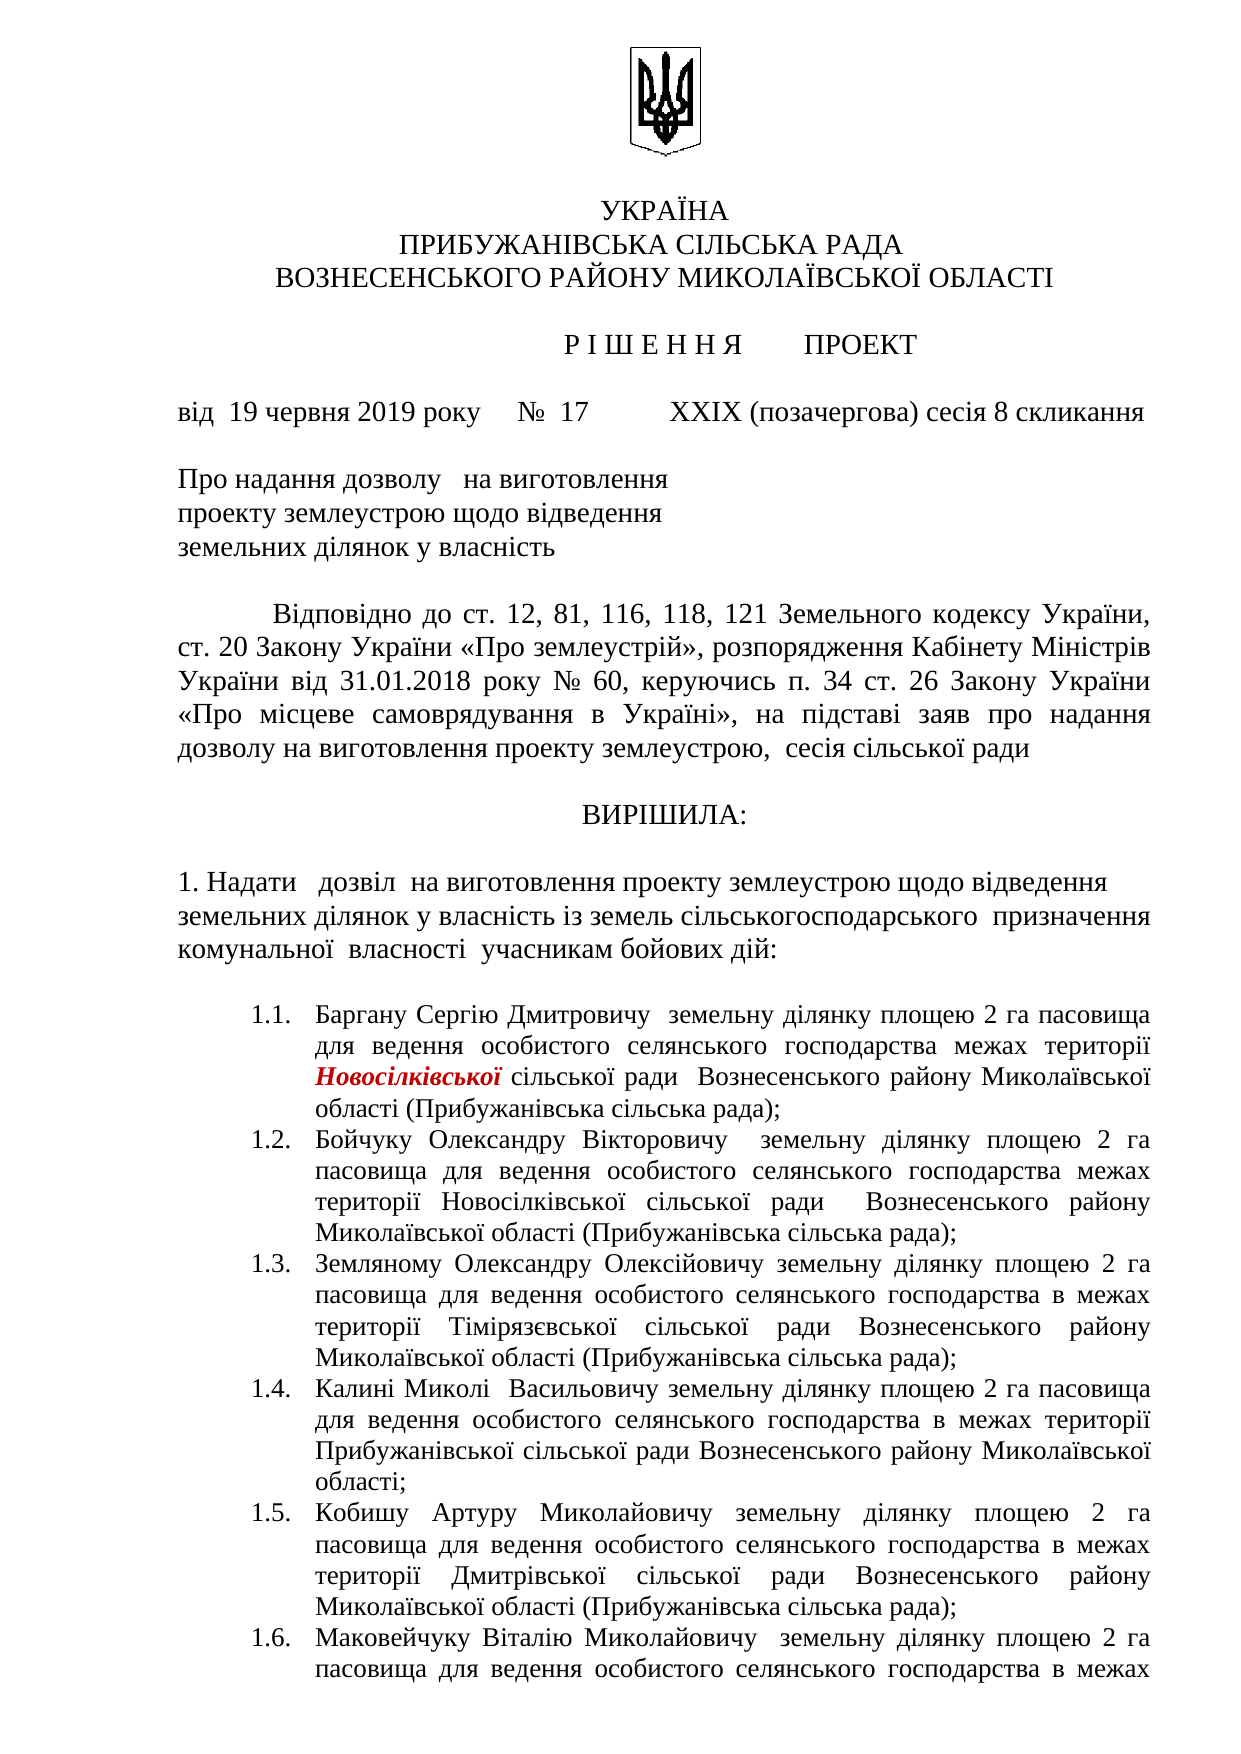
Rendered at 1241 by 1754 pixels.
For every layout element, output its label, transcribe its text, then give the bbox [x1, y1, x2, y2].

list Бойчуку Олександру Вікторовичу земельну ділянку площею пасовища для ведення особистого селянського господарства межах території Новосілківської сільської ради Вознесенського району Миколаївської області (Прибужанівська сільська рада); [251, 1123, 1152, 1247]
picture [627, 45, 703, 159]
text проекту землеустрою щодо відведення [177, 495, 1152, 529]
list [251, 1621, 1152, 1683]
text Р І Ш Е Н Н Я ПРОЕКТ [177, 327, 1152, 361]
text ВИРІШИЛА: [177, 797, 1152, 831]
list Кобишу Артуру Миколайовичу земельну ділянку площею 2 га пасовища для ведення особистого селянського господарства в межах території Дмитрівської сільської ради Вознесенського району Миколаївської області (Прибужанівська сільська рада); [251, 1497, 1152, 1621]
text УКРАЇНА [177, 193, 1152, 227]
text Відповідно до ст. 12, 81, 116, 118, 121 Земельного кодексу України, ст. 20 Закону України «Про землеустрій», розпорядження Кабінету Міністрів України від 31.01.2018 року № 60, керуючись п. 34 ст. 26 Закону України «Про місцеве самоврядування в Україні», на підставі заяв про надання дозволу на виготовлення проекту землеустрою, сесія сільської ради [177, 596, 1152, 763]
list Баргану Сергію Дмитровичу земельну ділянку площею пасовища для ведення особистого селянського господарства межах території Новосілківської сільської ради Вознесенського району Миколаївської області (Прибужанівська сільська рада); [251, 998, 1152, 1123]
text ВОЗНЕСЕНСЬКОГО РАЙОНУ МИКОЛАЇВСЬКОЇ ОБЛАСТІ [177, 260, 1152, 294]
list Земляному Олександру Олексійовичу земельну ділянку площею 2 га пасовища для ведення особистого селянського господарства в межах території Тімірязєвської сільської ради Вознесенського району Миколаївської області (Прибужанівська сільська рада); [251, 1247, 1152, 1372]
text ПРИБУЖАНІВСЬКА СІЛЬСЬКА РАДА [325, 227, 1152, 260]
list Калині Миколі Васильовичу земельну ділянку площею 2 га пасовища для ведення особистого селянського господарства в межах території Прибужанівської сільської ради Вознесенського району Миколаївської області; [251, 1372, 1152, 1497]
text земельних ділянок у власність [177, 529, 1152, 562]
text Про надання дозволу на виготовлення [177, 462, 1152, 495]
text 1. Надати дозвіл на виготовлення проекту землеустрою щодо відведення земельних ділянок у власність із земель сільськогосподарського призначення комунальної власності учасникам бойових дій: [177, 864, 1152, 965]
text від 19 червня 2019 року № 17 ХХІХ (позачергова) сесія 8 скликання [177, 394, 1152, 428]
